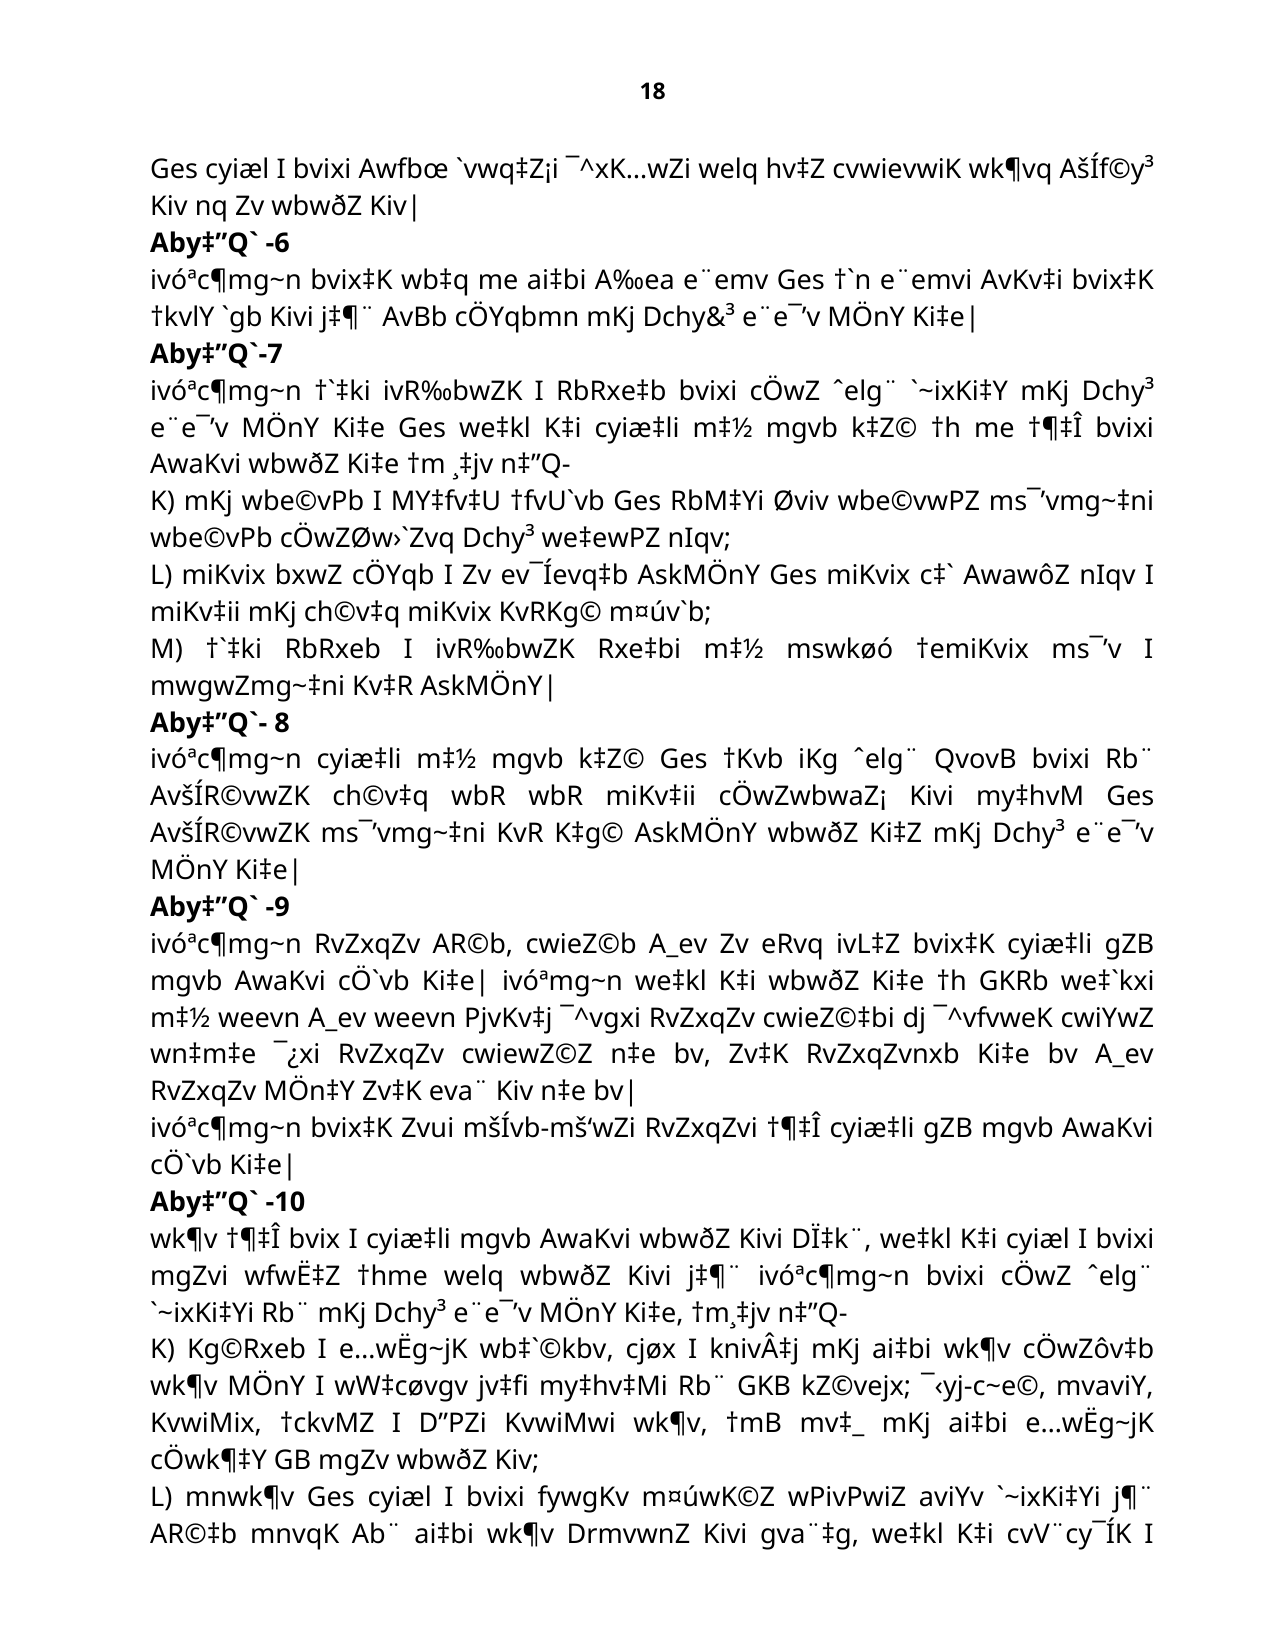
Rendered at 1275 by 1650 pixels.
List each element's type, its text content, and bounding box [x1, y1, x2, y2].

text Aby‡”Q` -9 [150, 887, 1155, 924]
text Aby‡”Q`- 8 [150, 703, 1155, 740]
text ivóªc¶mg~n cyiæ‡li m‡½ mgvb k‡Z© Ges †Kvb iKg ˆelg¨ QvovB bvixi Rb¨ AvšÍR©vwZK ch©v‡q wbR wbR miKv‡ii cÖwZwbwaZ¡ Kivi my‡hvM Ges AvšÍR©vwZK ms¯’vmg~‡ni KvR K‡g© AskMÖnY wbwðZ Ki‡Z mKj Dchy³ e¨e¯’v MÖnY Ki‡e| [150, 740, 1155, 887]
text ivóªc¶mg~n †`‡ki ivR‰bwZK I RbRxe‡b bvixi cÖwZ ˆelg¨ `~ixKi‡Y mKj Dchy³ e¨e¯’v MÖnY Ki‡e Ges we‡kl K‡i cyiæ‡li m‡½ mgvb k‡Z© †h me †¶‡Î bvixi AwaKvi wbwðZ Ki‡e †m ¸‡jv n‡”Q- [150, 371, 1155, 482]
text L) miKvix bxwZ cÖYqb I Zv ev¯Íevq‡b AskMÖnY Ges miKvix c‡` AwawôZ nIqv I miKv‡ii mKj ch©v‡q miKvix KvRKg© m¤úv`b; [150, 556, 1155, 629]
text ivóªc¶mg~n RvZxqZv AR©b, cwieZ©b A_ev Zv eRvq ivL‡Z bvix‡K cyiæ‡li gZB mgvb AwaKvi cÖ`vb Ki‡e| ivóªmg~n we‡kl K‡i wbwðZ Ki‡e †h GKRb we‡`kxi m‡½ weevn A_ev weevn PjvKv‡j ¯^vgxi RvZxqZv cwieZ©‡bi dj ¯^vfvweK cwiYwZ wn‡m‡e ¯¿xi RvZxqZv cwiewZ©Z n‡e bv, Zv‡K RvZxqZvnxb Ki‡e bv A_ev RvZxqZv MÖn‡Y Zv‡K eva¨ Kiv n‡e bv| [150, 924, 1155, 1109]
text Aby‡”Q` -10 [150, 1182, 1155, 1219]
text wk¶v †¶‡Î bvix I cyiæ‡li mgvb AwaKvi wbwðZ Kivi DÏ‡k¨, we‡kl K‡i cyiæl I bvixi mgZvi wfwË‡Z †hme welq wbwðZ Kivi j‡¶¨ ivóªc¶mg~n bvixi cÖwZ ˆelg¨ `~ixKi‡Yi Rb¨ mKj Dchy³ e¨e¯’v MÖnY Ki‡e, †m¸‡jv n‡”Q- [150, 1219, 1155, 1330]
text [150, 150, 1155, 224]
text K) mKj wbe©vPb I MY‡fv‡U †fvU`vb Ges RbM‡Yi Øviv wbe©vwPZ ms¯’vmg~‡ni wbe©vPb cÖwZØw›`Zvq Dchy³ we‡ewPZ nIqv; [150, 482, 1155, 556]
text Aby‡”Q`-7 [150, 334, 1155, 371]
text Aby‡”Q` -6 [150, 224, 1155, 261]
text ivóªc¶mg~n bvix‡K Zvui mšÍvb-mš‘wZi RvZxqZvi †¶‡Î cyiæ‡li gZB mgvb AwaKvi cÖ`vb Ki‡e| [150, 1109, 1155, 1182]
text M) †`‡ki RbRxeb I ivR‰bwZK Rxe‡bi m‡½ mswkøó †emiKvix ms¯’v I mwgwZmg~‡ni Kv‡R AskMÖnY| [150, 629, 1155, 703]
text K) Kg©Rxeb I e…wËg~jK wb‡`©kbv, cjøx I knivÂ‡j mKj ai‡bi wk¶v cÖwZôv‡b wk¶v MÖnY I wW‡cøvgv jv‡fi my‡hv‡Mi Rb¨ GKB kZ©vejx; ¯‹yj-c~e©, mvaviY, KvwiMix, †ckvMZ I D”PZi KvwiMwi wk¶v, †mB mv‡_ mKj ai‡bi e…wËg~jK cÖwk¶‡Y GB mgZv wbwðZ Kiv; [150, 1330, 1155, 1477]
text ivóªc¶mg~n bvix‡K wb‡q me ai‡bi A‰ea e¨emv Ges †`n e¨emvi AvKv‡i bvix‡K †kvlY `gb Kivi j‡¶¨ AvBb cÖYqbmn mKj Dchy&³ e¨e¯’v MÖnY Ki‡e| [150, 261, 1155, 334]
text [150, 1477, 1155, 1551]
